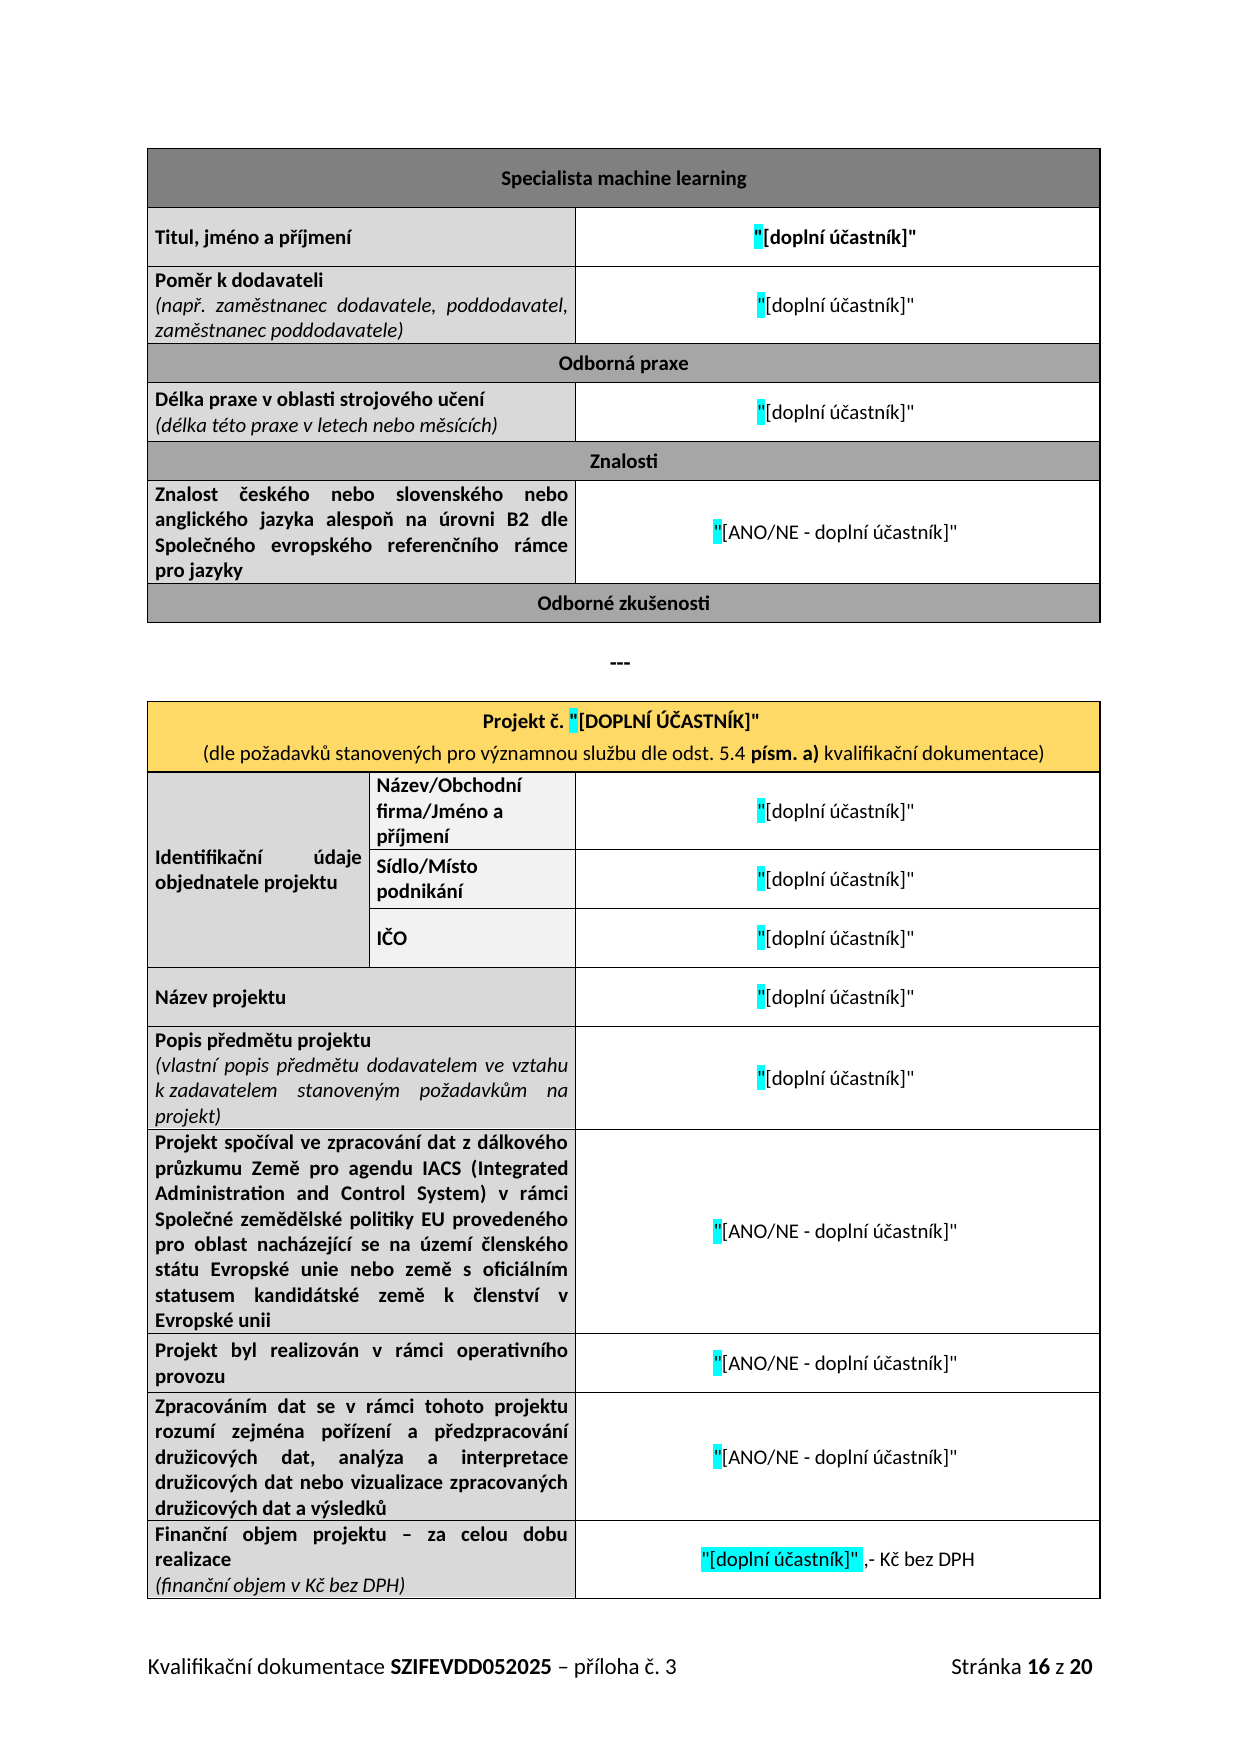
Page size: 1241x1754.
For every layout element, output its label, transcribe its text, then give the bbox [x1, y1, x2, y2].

table_cell [576, 1334, 1099, 1392]
table_cell Poměr k dodavateli (např. zaměstnanec dodavatele, poddodavatel, zaměstnanec poddodavatele) [148, 267, 575, 343]
table_cell Projekt byl realizován v rámci operativního provozu [148, 1334, 575, 1392]
table_cell [576, 850, 1099, 908]
table_cell [576, 481, 1099, 583]
table_cell Finanční objem projektu – za celou dobu realizace (finanční objem v Kč bez DPH) [148, 1521, 575, 1597]
table_cell Sídlo/Místo podnikání [370, 850, 575, 908]
table_cell IČO [370, 909, 575, 967]
table_cell Znalost českého nebo slovenského nebo anglického jazyka alespoň na úrovni B2 dle Společného evropského referenčního rámce pro jazyky [148, 481, 575, 583]
table_cell Znalosti [148, 442, 1099, 480]
table_cell Projekt spočíval ve zpracování dat z dálkového průzkumu Země pro agendu IACS (Integrated Administration and Control System) v rámci Společné zemědělské politiky EU provedeného pro oblast nacházející se na území členského státu Evropské unie nebo země s oficiálním statusem kandidátské země k členství v Evropské unii [148, 1130, 575, 1333]
table_cell Popis předmětu projektu (vlastní popis předmětu dodavatelem ve vztahu k zadavatelem stanoveným požadavkům na projekt) [148, 1027, 575, 1128]
table_cell [576, 1027, 1099, 1128]
table_cell Odborné zkušenosti [148, 584, 1099, 622]
table_cell Název projektu [148, 968, 575, 1026]
table_cell [576, 1393, 1099, 1520]
table_header Projekt č. (dle požadavků stanovených pro významnou službu dle odst. 5.4 písm. a) kvalifikační dokumentace) [148, 702, 1099, 771]
table_header Specialista machine learning [148, 149, 1099, 207]
table_cell [576, 909, 1099, 967]
table_cell [576, 383, 1099, 441]
table_cell Délka praxe v oblasti strojového učení (délka této praxe v letech nebo měsících) [148, 383, 575, 441]
table_cell [576, 1130, 1099, 1333]
table_cell [576, 968, 1099, 1026]
table_cell Odborná praxe [148, 344, 1099, 382]
table_cell [576, 267, 1099, 343]
table_cell ,- Kč bez DPH [576, 1521, 1099, 1597]
table_cell Identifikační údaje objednatele projektu [148, 773, 369, 967]
table_cell [576, 773, 1099, 849]
table_cell Název/Obchodní firma/Jméno a příjmení [370, 773, 575, 849]
table_cell Titul, jméno a příjmení [148, 208, 575, 266]
table_cell Zpracováním dat se v rámci tohoto projektu rozumí zejména pořízení a předzpracování družicových dat, analýza a interpretace družicových dat nebo vizualizace zpracovaných družicových dat a výsledků [148, 1393, 575, 1520]
table_cell [576, 208, 1099, 266]
text --- [148, 648, 1093, 676]
